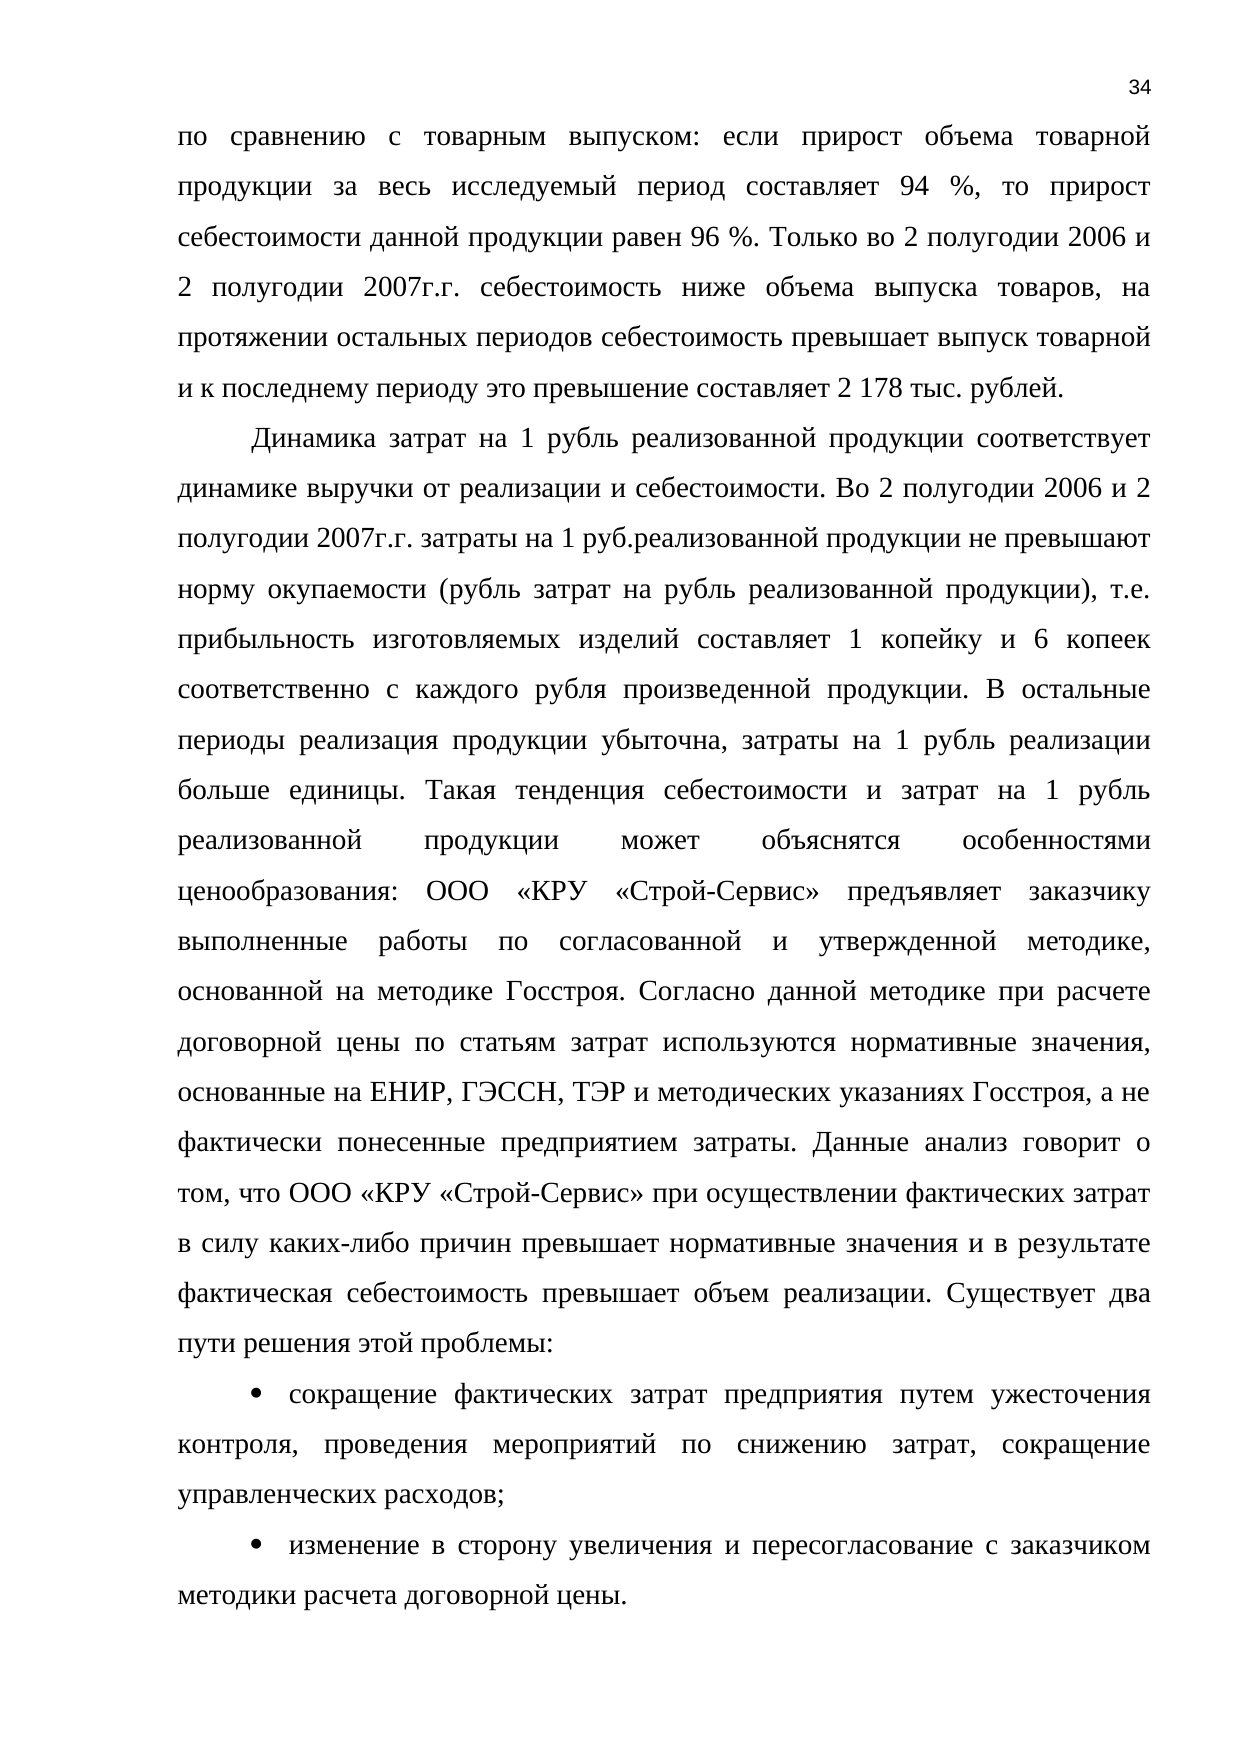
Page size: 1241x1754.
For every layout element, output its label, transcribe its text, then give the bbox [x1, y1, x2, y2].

text Динамика затрат на 1 рубль реализованной продукции соответствует динамике выручки от реализации и себестоимости. Во 2 полугодии 2006 и 2 полугодии 2007г.г. затраты на 1 руб.реализованной продукции не превышают норму окупаемости (рубль затрат на рубль реализованной продукции), т.е. прибыльность изготовляемых изделий составляет 1 копейку и 6 копеек соответственно с каждого рубля произведенной продукции. В остальные периоды реализация продукции убыточна, затраты на 1 рубль реализации больше единицы. Такая тенденция себестоимости и затрат на 1 рубль реализованной продукции может объяснятся особенностями ценообразования: ООО «КРУ «Строй-Сервис» предъявляет заказчику выполненные работы по согласованной и утвержденной методике, основанной на методике Госстроя. Согласно данной методике при расчете договорной цены по статьям затрат используются нормативные значения, основанные на ЕНИР, ГЭССН, ТЭР и методических указаниях Госстроя, а не фактически понесенные предприятием затраты. Данные анализ говорит о том, что ООО «КРУ «Строй-Сервис» при осуществлении фактических затрат в силу каких-либо причин превышает нормативные значения и в результате фактическая себестоимость превышает объем реализации. Существует два пути решения этой проблемы: [177, 420, 1152, 1359]
list сокращение фактических затрат предприятия путем ужесточения контроля, проведения мероприятий по снижению затрат, сокращение управленческих расходов; [177, 1376, 1152, 1510]
list изменение в сторону увеличения и пересогласование с заказчиком методики расчета договорной цены. [177, 1527, 1152, 1611]
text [177, 118, 1152, 403]
